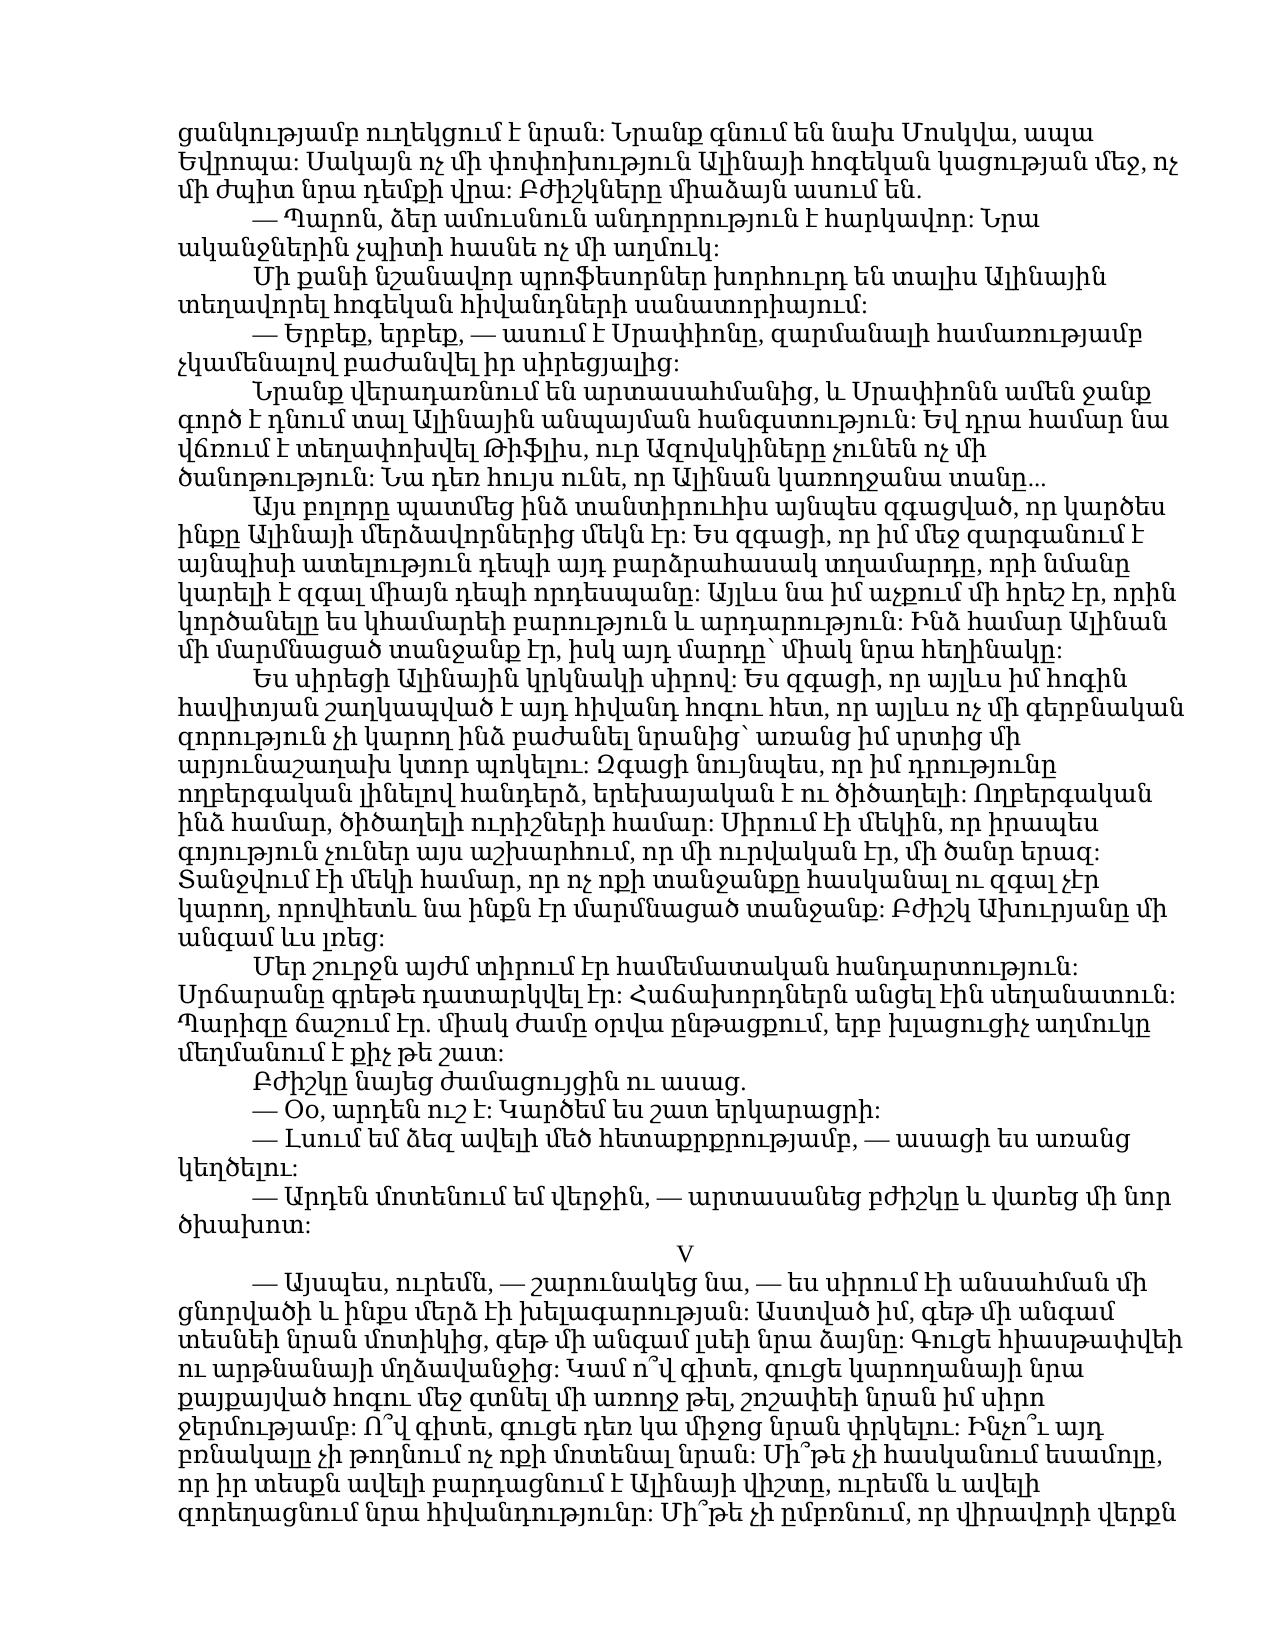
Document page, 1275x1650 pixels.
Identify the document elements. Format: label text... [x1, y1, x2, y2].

text Նրանք վերադառնում են արտասահմանից, և Սրափիոնն ամեն ջանք գործ է դնում տալ Ալինային անպայման հանգստություն: Եվ դրա համար նա վճռում է տեղափոխվել Թիֆլիս, ուր Ազովսկիները չունեն ոչ մի ծանոթություն: Նա դեռ հույս ունե, որ Ալինան կառողջանա տանը... [177, 377, 1186, 492]
text — Արդեն մոտենում եմ վերջին, — արտասանեց բժիշկը և վառեց մի նոր ծխախոտ: [177, 1182, 1186, 1239]
text Մեր շուրջն այժմ տիրում էր համեմատական հանդարտություն: Սրճարանը գրեթե դատարկվել էր: Հաճախորդներն անցել էին սեղանատուն: Պարիզը ճաշում էր. միակ ժամը օրվա ընթացքում, երբ խլացուցիչ աղմուկը մեղմանում է քիչ թե շատ: [177, 952, 1186, 1067]
text V [177, 1239, 1186, 1268]
text Մի քանի նշանավոր պրոֆեսորներ խորհուրդ են տալիս Ալինային տեղավորել հոգեկան հիվանդների սանատորիայում: [177, 262, 1186, 319]
text Այս բոլորը պատմեց ինձ տանտիրուհիս այնպես զգացված, որ կարծես ինքը Ալինայի մերձավորներից մեկն էր: Ես զգացի, որ իմ մեջ զարգանում է այնպիսի ատելություն դեպի այդ բարձրահասակ տղամարդը, որի նմանը կարելի է զգալ միայն դեպի որդեսպանը: Այլևս նա իմ աչքում մի հրեշ էր, որին կործանելը ես կհամարեի բարություն և արդարություն: Ինձ համար Ալինան մի մարմնացած տանջանք էր, իսկ այդ մարդը՝ միակ նրա հեղինակը: [177, 492, 1186, 664]
text — Օօ, արդեն ուշ է: Կարծեմ ես շատ երկարացրի: [177, 1096, 1186, 1124]
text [177, 118, 1186, 204]
text Ես սիրեցի Ալինային կրկնակի սիրով: Ես զգացի, որ այլևս իմ հոգին հավիտյան շաղկապված է այդ հիվանդ հոգու հետ, որ այլևս ոչ մի գերբնական զորություն չի կարող ինձ բաժանել նրանից՝ առանց իմ սրտից մի արյունաշաղախ կտոր պոկելու: Զգացի նույնպես, որ իմ դրությունը ողբերգական լինելով հանդերձ, երեխայական է ու ծիծաղելի: Ողբերգական ինձ համար, ծիծաղելի ուրիշների համար: Սիրում էի մեկին, որ իրապես գոյություն չուներ այս աշխարհում, որ մի ուրվական էր, մի ծանր երազ: Տանջվում էի մեկի համար, որ ոչ ոքի տանջանքը հասկանալ ու զգալ չէր կարող, որովհետև նա ինքն էր մարմնացած տանջանք: Բժիշկ Ախուրյանը մի անգամ ևս լռեց: [177, 664, 1186, 952]
text — Պարոն, ձեր ամուսնուն անդորրություն է հարկավոր: Նրա ականջներին չպիտի հասնե ոչ մի աղմուկ: [177, 204, 1186, 262]
text — Լսում եմ ձեզ ավելի մեծ հետաքրքրությամբ, — ասացի ես առանց կեղծելու: [177, 1124, 1186, 1182]
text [177, 1268, 1186, 1527]
text — Երբեք, երբեք, — ասում է Սրափիոնը, զարմանալի համառությամբ չկամենալով բաժանվել իր սիրեցյալից: [177, 319, 1186, 377]
text Բժիշկը նայեց ժամացույցին ու ասաց. [177, 1067, 1186, 1096]
